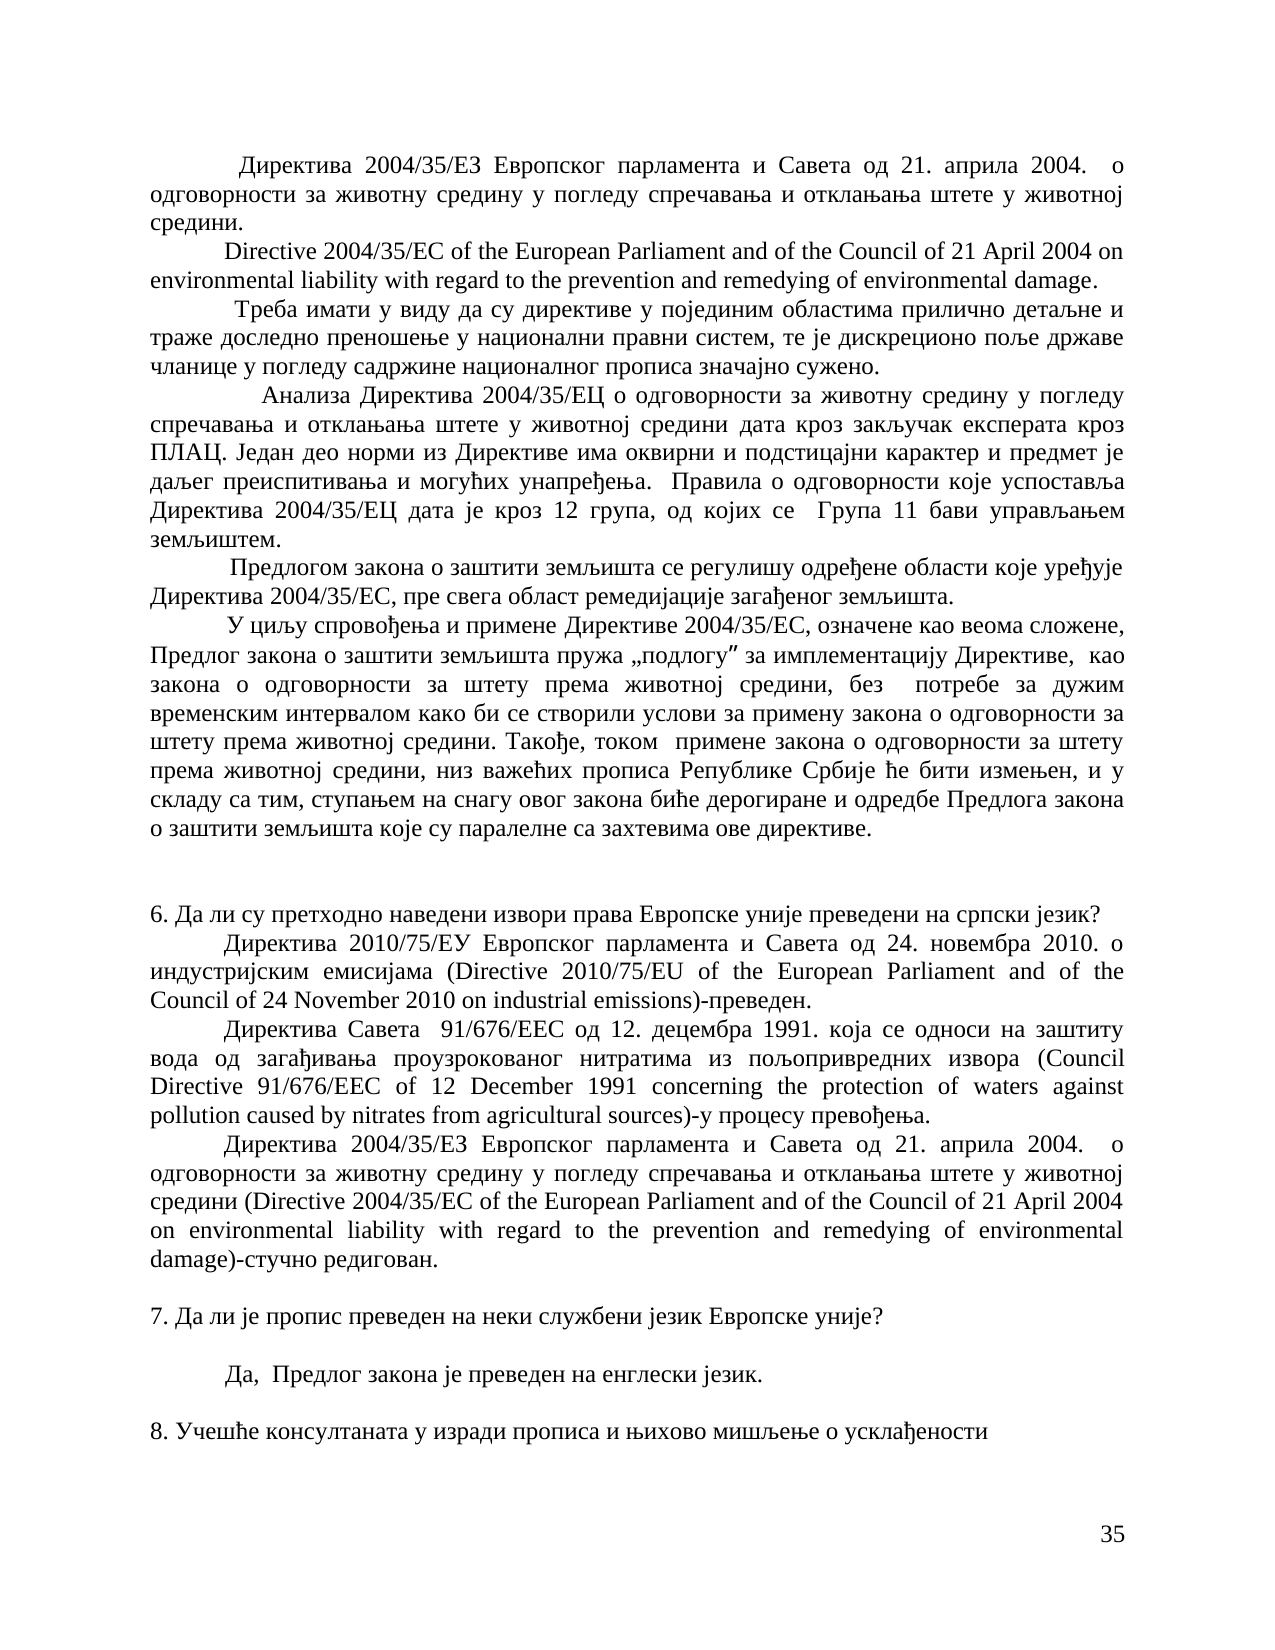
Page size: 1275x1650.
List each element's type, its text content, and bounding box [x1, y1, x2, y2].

text 6. Да ли су претходно наведени извори права Европске уније преведени на српски језик? [150, 899, 1125, 928]
text Треба имати у виду да су директиве у појединим областима прилично детаљне и траже доследно преношење у национални правни систем, те је дискреционо поље државе чланице у погледу садржине националног прописа значајно сужено. [150, 294, 1125, 380]
text Директива 2004/35/EЗ Европског парламента и Савета од 21. априла 2004. о одговорности за животну средину у погледу спречавања и отклањања штете у животној средини (Directive 2004/35/ЕC of the European Parliament and of the Council of 21 April 2004 on environmental liability with regard to the prevention and remedying of environmental damage)-стучно редигован. [150, 1129, 1125, 1273]
text Директива 2004/35/EЗ Европског парламента и Савета од 21. априла 2004. о одговорности за животну средину у погледу спречавања и отклањања штете у животној средини. [150, 150, 1125, 236]
text 8. Учешће консултаната у изради прописа и њихово мишљење о усклађености [150, 1416, 1125, 1445]
text Да, Предлог закона је преведен на енглески језик. [150, 1359, 1125, 1388]
text У циљу спровођења и примене Директивe 2004/35/ЕC, означене као веома сложене, Предлог закона о заштити земљишта пружа „подлогуˮ за имплементацију Директиве, као закона о одговорности за штету према животној средини, без потребе за дужим временским интервалом како би се створили услови за примену закона о одговорности за штету према животној средини. Такође, током примене закона о одговорности за штету према животној средини, низ важећих прописа Републике Србије ће бити измењен, и у складу са тим, ступањем на снагу овог закона биће дерогиране и одредбе Предлога закона о заштити земљишта које су паралелне са захтевима ове директиве. [150, 610, 1125, 841]
text Предлогом закона о заштити земљишта се регулишу одређене области које уређује Директива 2004/35/ЕC, пре свега област ремедијације загађеног земљишта. [150, 552, 1125, 610]
text Директива Савета 91/676/EEC од 12. децембра 1991. која се односи на заштиту вода од загађивања проузрокованог нитратима из пољопривредних извора (Council Directive 91/676/EEC of 12 December 1991 concerning the protection of waters against pollution caused by nitrates from agricultural sources)-у процесу превођења. [150, 1014, 1125, 1129]
text 7. Да ли је пропис преведен на неки службени језик Европске уније? [150, 1301, 1125, 1330]
text Directive 2004/35/ЕC of the European Parliament and of the Council of 21 April 2004 on environmental liability with regard to the prevention and remedying of environmental damage. [150, 236, 1125, 294]
text Анализа Директива 2004/35/ЕЦ о одговорности за животну средину у погледу спречавања и отклањања штете у животној средини дата кроз закључак експерата кроз ПЛАЦ. Један део норми из Директиве има оквирни и подстицајни карактер и предмет је даљег преиспитивања и могућих унапређења. Правила о одговорности које успоставља Директива 2004/35/ЕЦ дата је кроз 12 група, од којих се Група 11 бави управљањем земљиштем. [150, 380, 1125, 552]
text Директива 2010/75/ЕУ Европског парламента и Савета од 24. новембра 2010. о индустријским емисијама (Directive 2010/75/EU of the Еuropean Parliament and of the Council of 24 November 2010 on industrial emissions)-преведен. [150, 928, 1125, 1014]
